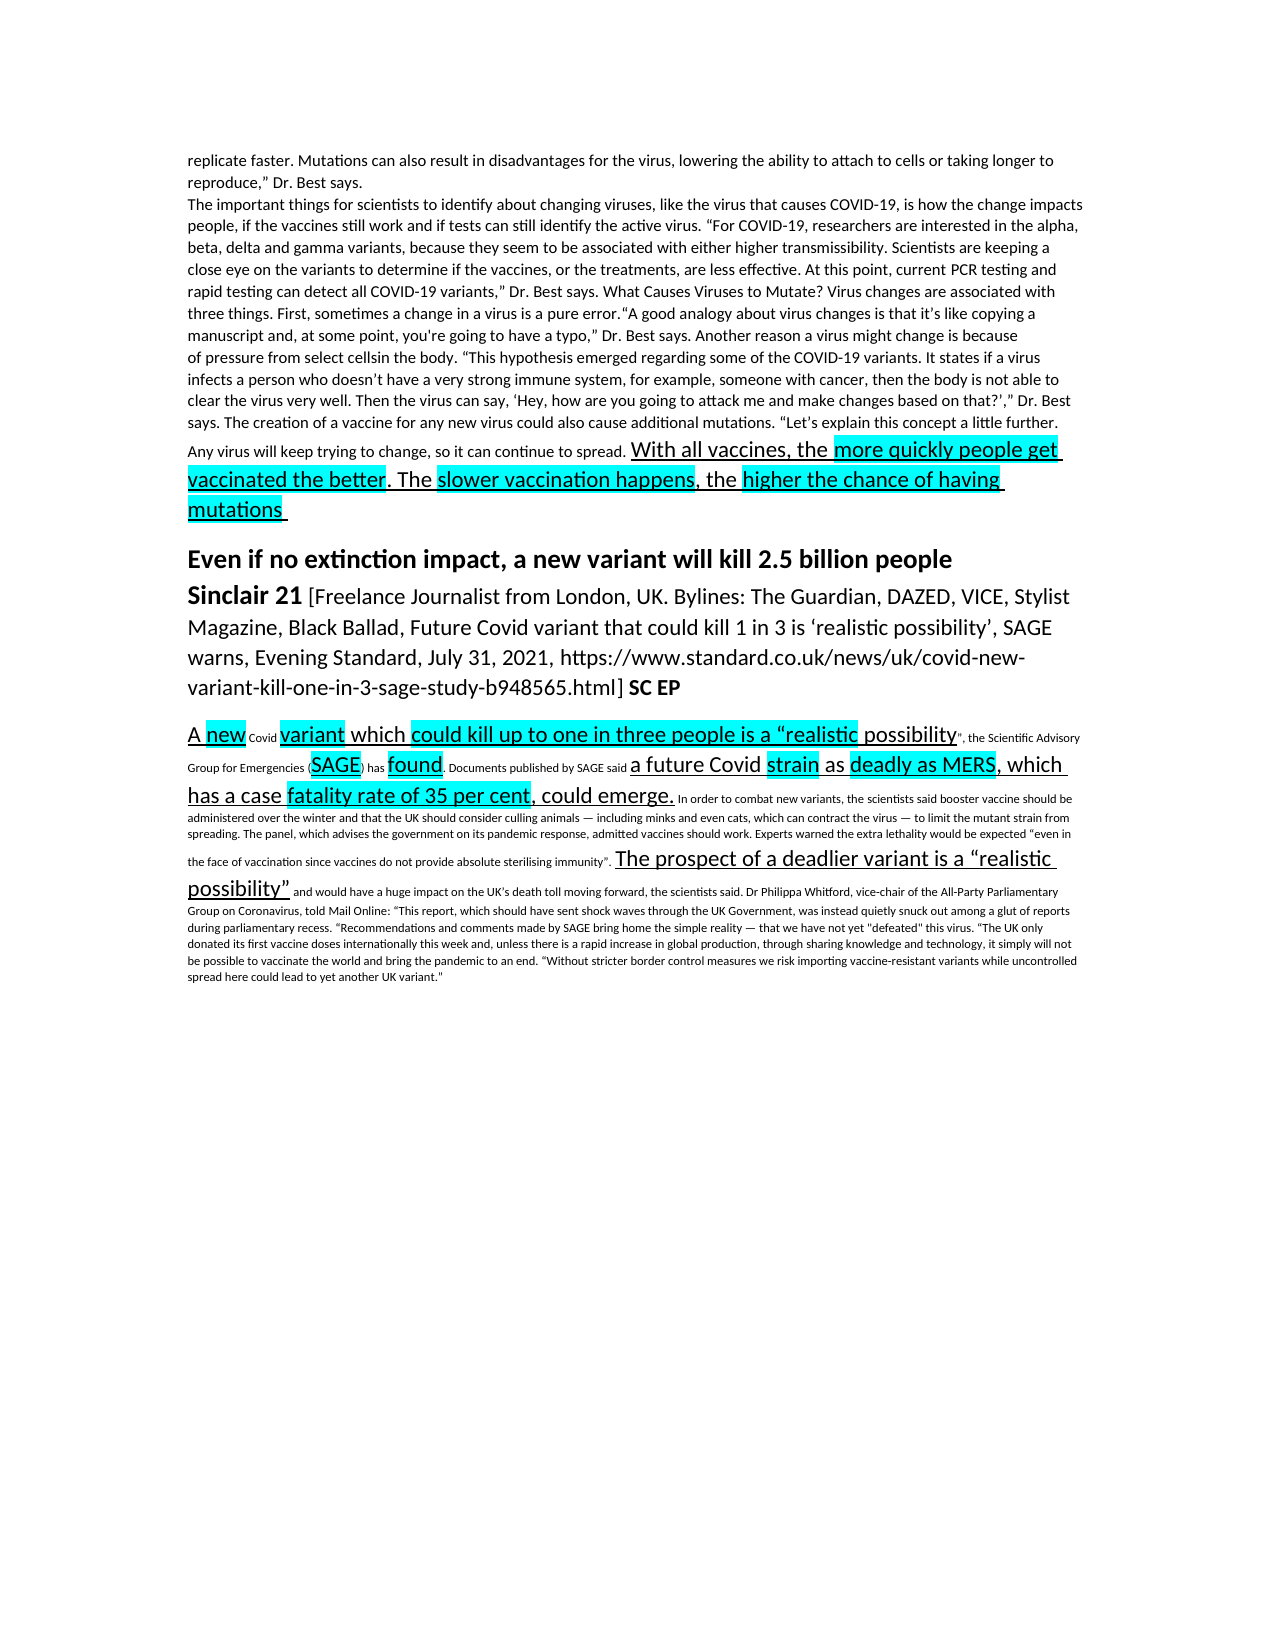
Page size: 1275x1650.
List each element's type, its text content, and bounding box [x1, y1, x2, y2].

text A new Covid variant which could kill up to one in three people is a “realistic possibility”, the Scientific Advisory Group for Emergencies (SAGE) has found. Documents published by SAGE said a future Covid strain as deadly as MERS, which has a case fatality rate of 35 per cent, could emerge. In order to combat new variants, the scientists said booster vaccine should be administered over the winter and that the UK should consider culling animals — including minks and even cats, which can contract the virus — to limit the mutant strain from spreading. The panel, which advises the government on its pandemic response, admitted vaccines should work. Experts warned the extra lethality would be expected “even in the face of vaccination since vaccines do not provide absolute sterilising immunity”. The prospect of a deadlier variant is a “realistic possibility” and would have a huge impact on the UK’s death toll moving forward, the scientists said. Dr Philippa Whitford, vice-chair of the All-Party Parliamentary Group on Coronavirus, told Mail Online: “This report, which should have sent shock waves through the UK Government, was instead quietly snuck out among a glut of reports during parliamentary recess. “Recommendations and comments made by SAGE bring home the simple reality — that we have not yet "defeated" this virus. “The UK only donated its first vaccine doses internationally this week and, unless there is a rapid increase in global production, through sharing knowledge and technology, it simply will not be possible to vaccinate the world and bring the pandemic to an end. “Without stricter border control measures we risk importing vaccine-resistant variants while uncontrolled spread here could lead to yet another UK variant.” [187, 720, 1087, 984]
subtitle Even if no extinction impact, a new variant will kill 2.5 billion people [187, 542, 1087, 575]
text Sinclair 21 [Freelance Journalist from London, UK. Bylines: The Guardian, DAZED, VICE, Stylist Magazine, Black Ballad, Future Covid variant that could kill 1 in 3 is ‘realistic possibility’, SAGE warns, Evening Standard, July 31, 2021, https://www.standard.co.uk/news/uk/covid-new-variant-kill-one-in-3-sage-study-b948565.html] SC EP [187, 578, 1087, 702]
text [187, 150, 1087, 523]
